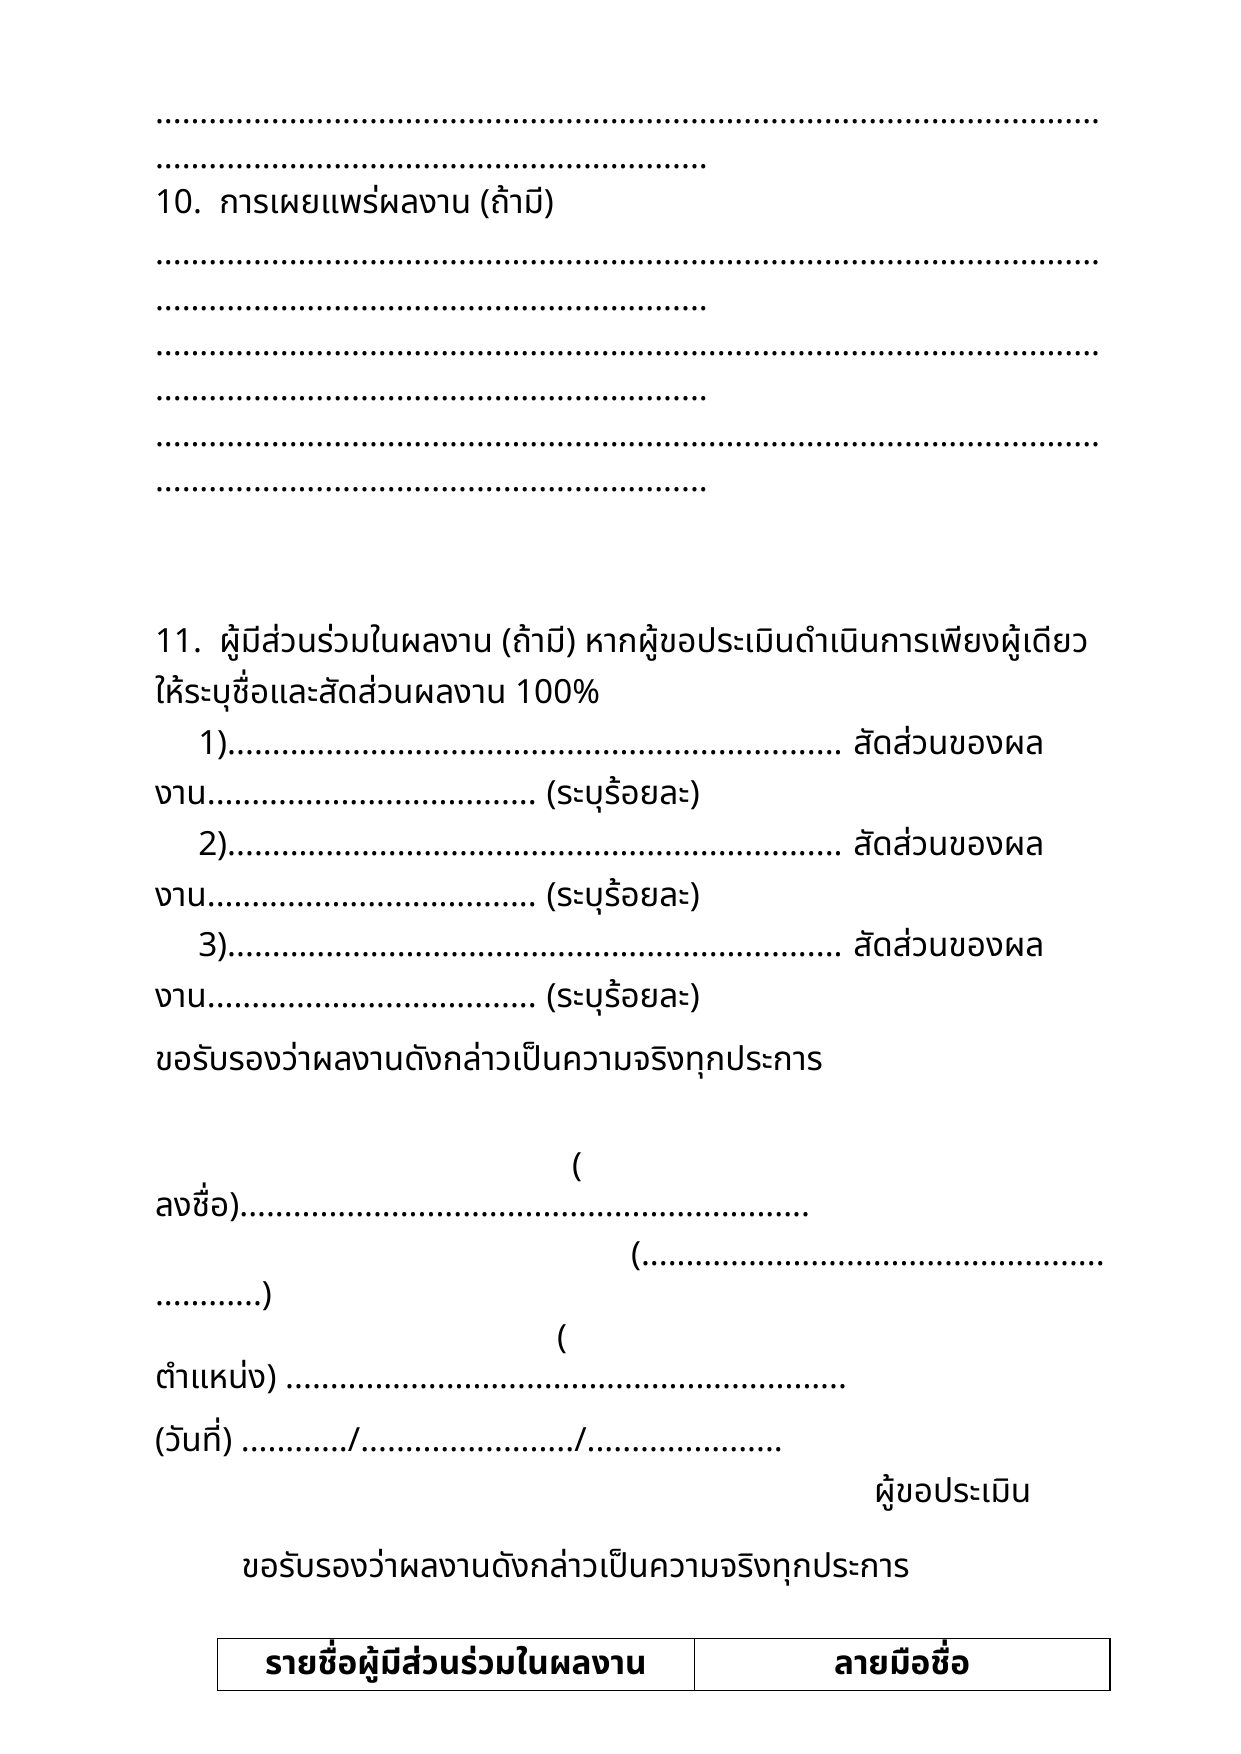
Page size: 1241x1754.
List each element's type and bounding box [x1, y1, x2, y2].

table_cell [144, 75, 1121, 1691]
